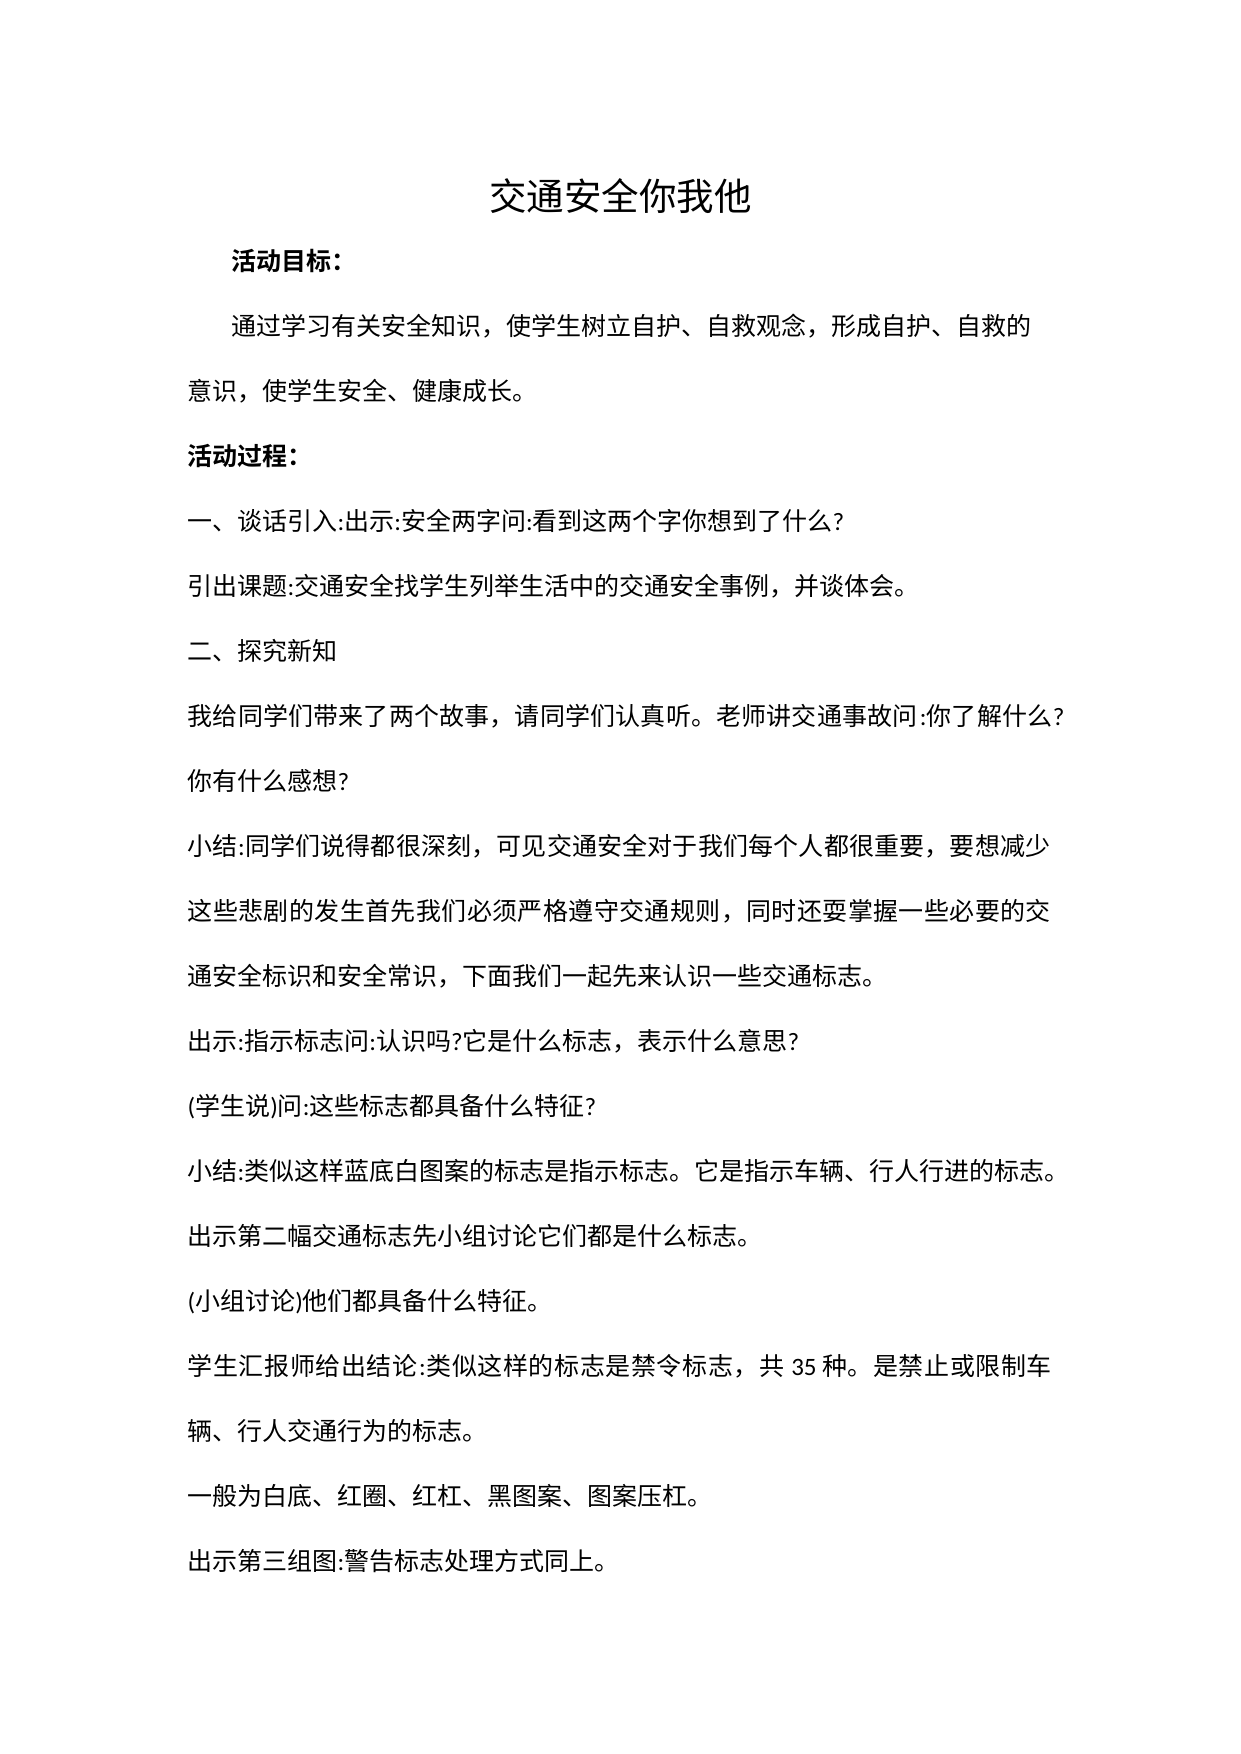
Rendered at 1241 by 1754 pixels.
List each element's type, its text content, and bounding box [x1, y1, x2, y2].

text 一、谈话引入:出示:安全两字问:看到这两个字你想到了什么? [187, 487, 1053, 552]
text 引出课题:交通安全找学生列举生活中的交通安全事例，并谈体会。 [187, 552, 1053, 617]
text 活动目标： [187, 227, 1053, 292]
text 通过学习有关安全知识，使学生树立自护、自救观念，形成自护、自救的意识，使学生安全、健康成长。 [187, 292, 1053, 422]
text 一般为白底、红圈、红杠、黑图案、图案压杠。 [187, 1462, 1053, 1527]
text 出示第三组图:警告标志处理方式同上。 [187, 1527, 1053, 1592]
text (学生说)问:这些标志都具备什么特征? [187, 1072, 1053, 1137]
text 小结:类似这样蓝底白图案的标志是指示标志。它是指示车辆、行人行进的标志。 [187, 1137, 1053, 1202]
text 学生汇报师给出结论:类似这样的标志是禁令标志，共35种。是禁止或限制车辆、行人交通行为的标志。 [187, 1332, 1053, 1462]
text 小结:同学们说得都很深刻，可见交通安全对于我们每个人都很重要，要想减少这些悲剧的发生首先我们必须严格遵守交通规则，同时还耍掌握一些必要的交通安全标识和安全常识，下面我们一起先来认识一些交通标志。 [187, 812, 1053, 1007]
text 出示:指示标志问:认识吗?它是什么标志，表示什么意思? [187, 1007, 1053, 1072]
text 交通安全你我他 [187, 162, 1053, 227]
text 出示第二幅交通标志先小组讨论它们都是什么标志。 [187, 1202, 1053, 1267]
text 二、探究新知 [187, 617, 1053, 682]
text (小组讨论)他们都具备什么特征。 [187, 1267, 1053, 1332]
text 活动过程： [187, 422, 1053, 487]
text 我给同学们带来了两个故事，请同学们认真听。老师讲交通事故问:你了解什么?你有什么感想? [187, 682, 1053, 812]
